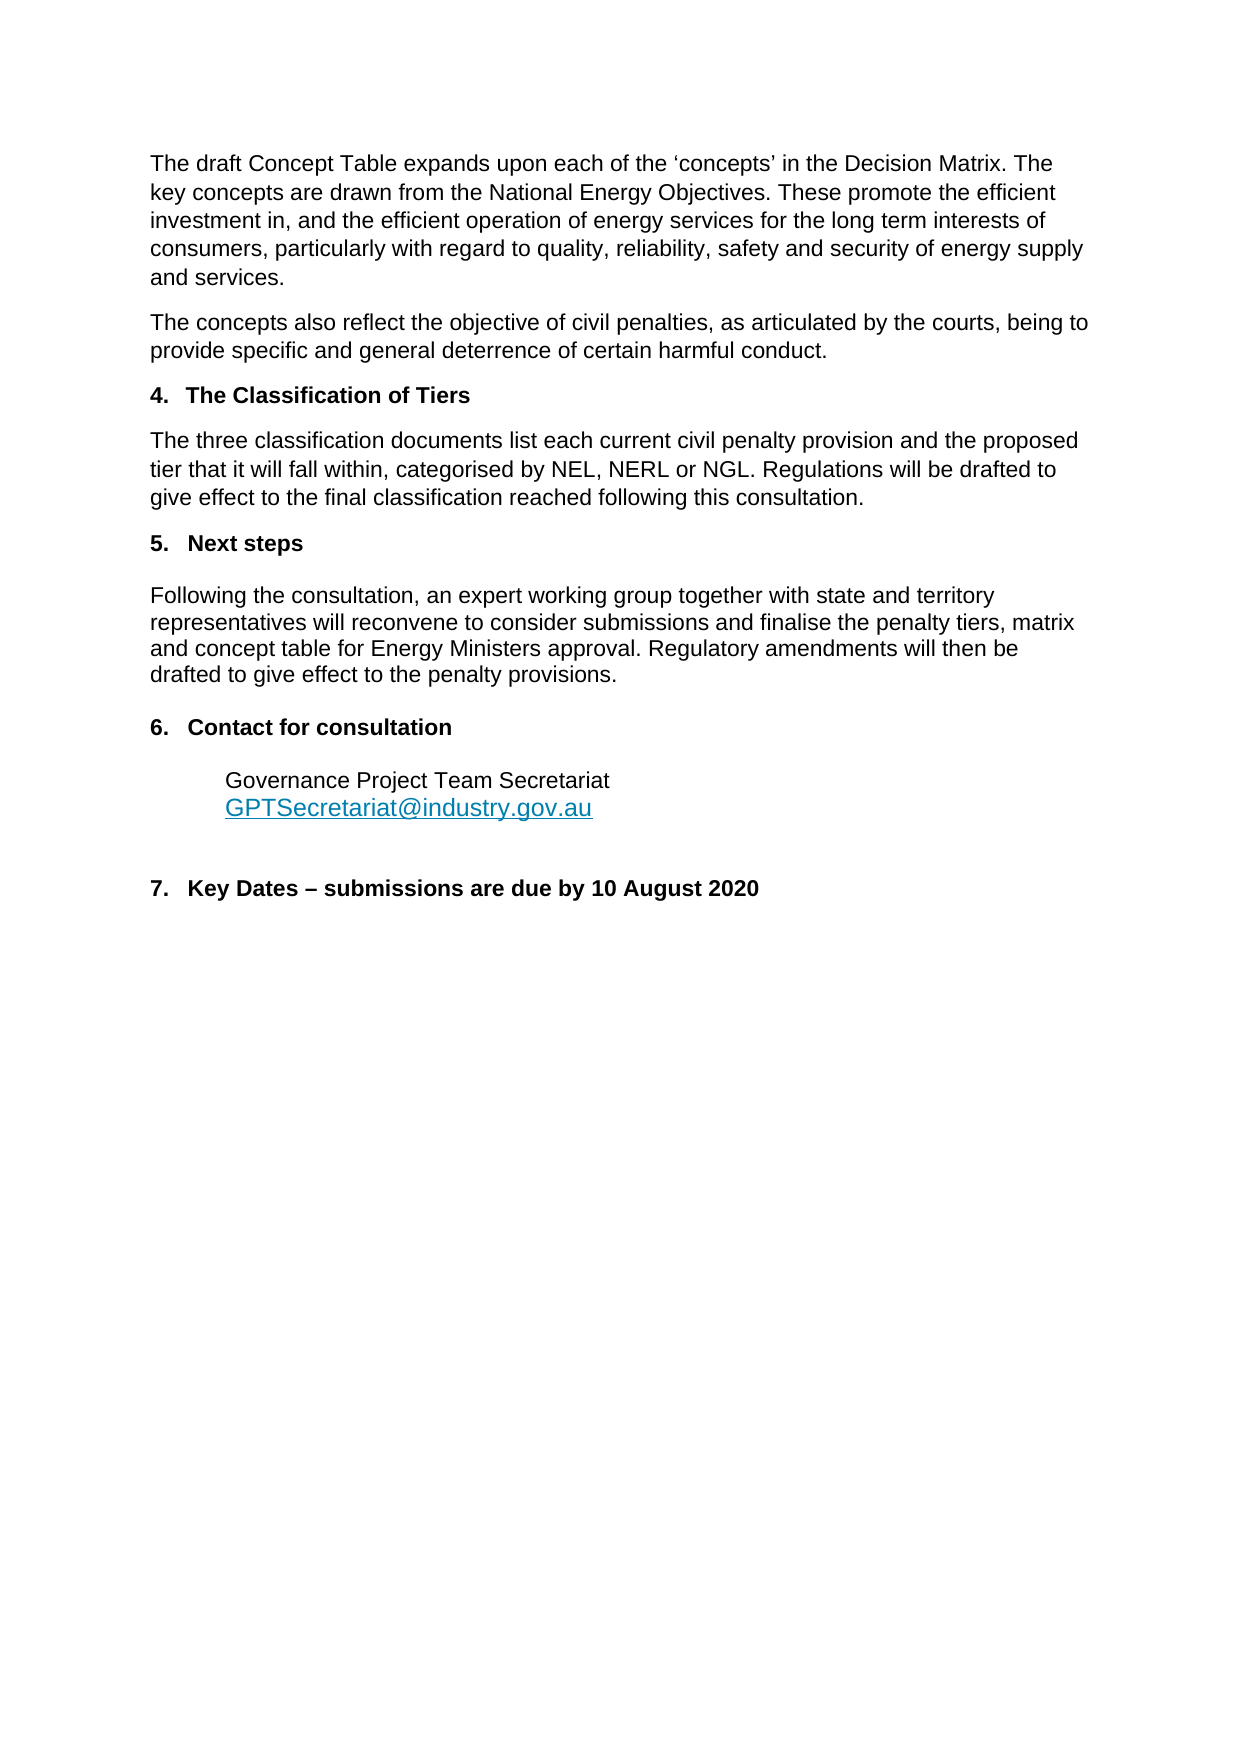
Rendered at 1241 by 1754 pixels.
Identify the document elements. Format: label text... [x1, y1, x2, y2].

list The Classification of Tiers [150, 382, 1090, 409]
list GPTSecretariat@industry.gov.au [225, 793, 1090, 822]
list Governance Project Team Secretariat [225, 767, 1090, 793]
list Contact for consultation [150, 714, 1090, 740]
text The concepts also reflect the objective of civil penalties, as articulated by the courts, being to provide specific and general deterrence of certain harmful conduct. [150, 309, 1090, 364]
list Key Dates – submissions are due by 10 August 2020 [150, 874, 1090, 901]
list Next steps [150, 529, 1090, 556]
text The draft Concept Table expands upon each of the ‘concepts’ in the Decision Matrix. The key concepts are drawn from the National Energy Objectives. These promote the efficient investment in, and the efficient operation of energy services for the long term interests of consumers, particularly with regard to quality, reliability, safety and security of energy supply and services. [150, 150, 1090, 290]
text Following the consultation, an expert working group together with state and territory representatives will reconvene to consider submissions and finalise the penalty tiers, matrix and concept table for Energy Ministers approval. Regulatory amendments will then be drafted to give effect to the penalty provisions. [150, 582, 1090, 688]
text The three classification documents list each current civil penalty provision and the proposed tier that it will fall within, categorised by NEL, NERL or NGL. Regulations will be drafted to give effect to the final classification reached following this consultation. [150, 427, 1090, 511]
